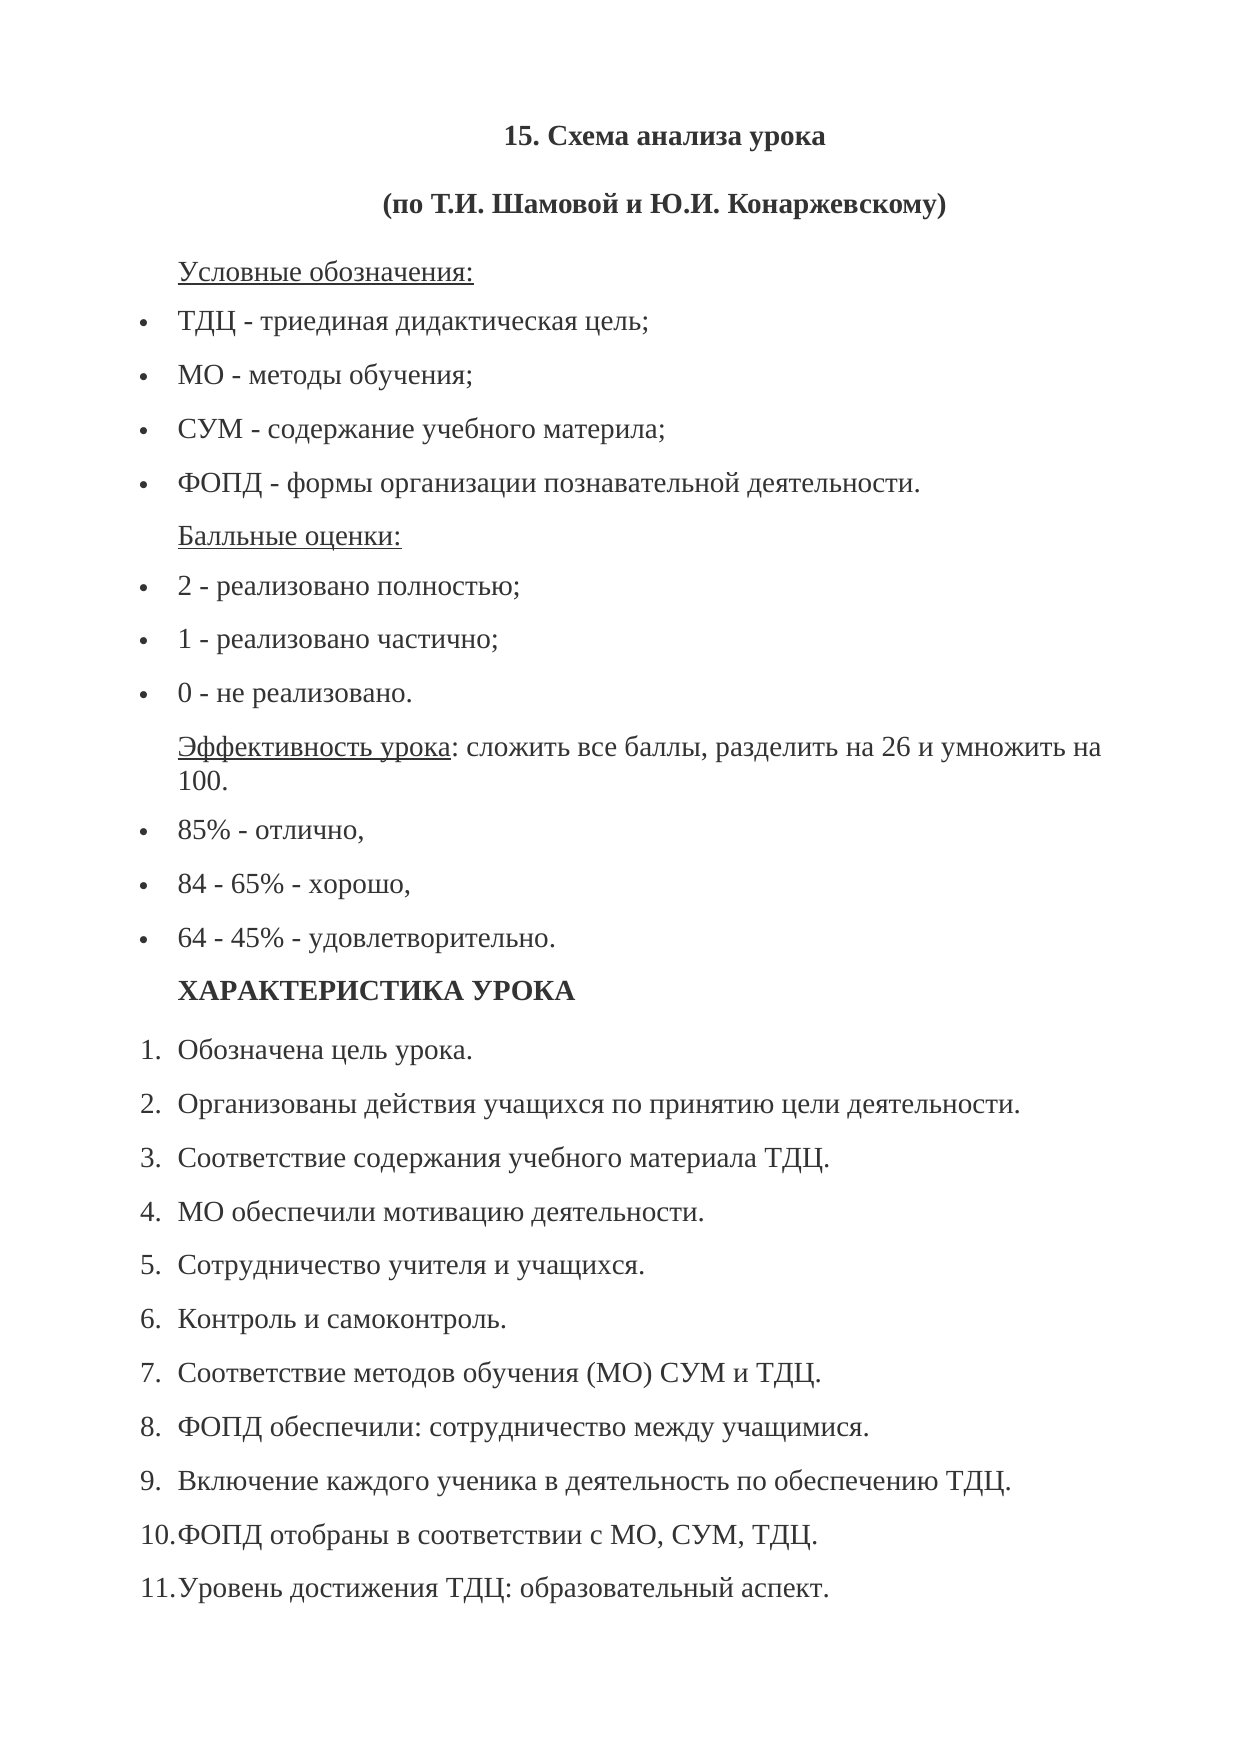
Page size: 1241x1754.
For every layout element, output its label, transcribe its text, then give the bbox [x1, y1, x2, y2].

list 2 - реализовано полностью; [140, 568, 1152, 601]
list 84 - 65% - хорошо, [140, 866, 1152, 899]
list СУМ - содержание учебного материла; [140, 411, 1152, 444]
list 85% - отлично, [140, 812, 1152, 846]
list 1 - реализовано частично; [140, 622, 1152, 655]
text (по Т.И. Шамовой и Ю.И. Конаржевскому) [177, 186, 1152, 219]
list Сотрудничество учителя и учащихся. [140, 1247, 1152, 1281]
list Контроль и самоконтроль. [140, 1301, 1152, 1335]
list Соответствие содержания учебного материала ТДЦ. [140, 1140, 1152, 1173]
list МО обеспечили мотивацию деятельности. [140, 1194, 1152, 1227]
text Условные обозначения: [177, 254, 1152, 287]
text 15. Схема анализа урока [177, 118, 1152, 152]
list ТДЦ - триединая дидактическая цель; [140, 303, 1152, 337]
list ФОПД отобраны в соответствии с МО, СУМ, ТДЦ. [140, 1517, 1152, 1550]
list Организованы действия учащихся по принятию цели деятельности. [140, 1086, 1152, 1119]
list ФОПД - формы организации познавательной деятельности. [140, 465, 1152, 498]
text Эффективность урока: сложить все баллы, разделить на 26 и умножить на 100. [177, 729, 1152, 796]
text ХАРАКТЕРИСТИКА УРОКА [177, 973, 1152, 1007]
list Включение каждого ученика в деятельность по обеспечению ТДЦ. [140, 1463, 1152, 1496]
list МО - методы обучения; [140, 357, 1152, 391]
list Обозначена цель урока. [140, 1032, 1152, 1066]
text Балльные оценки: [177, 518, 1152, 552]
list ФОПД обеспечили: сотрудничество между учащимися. [140, 1409, 1152, 1443]
list 0 - не реализовано. [140, 675, 1152, 709]
list 64 - 45% - удовлетворительно. [140, 920, 1152, 953]
list Уровень достижения ТДЦ: образовательный аспект. [140, 1571, 1152, 1604]
list Соответствие методов обучения (МО) СУМ и ТДЦ. [140, 1355, 1152, 1389]
